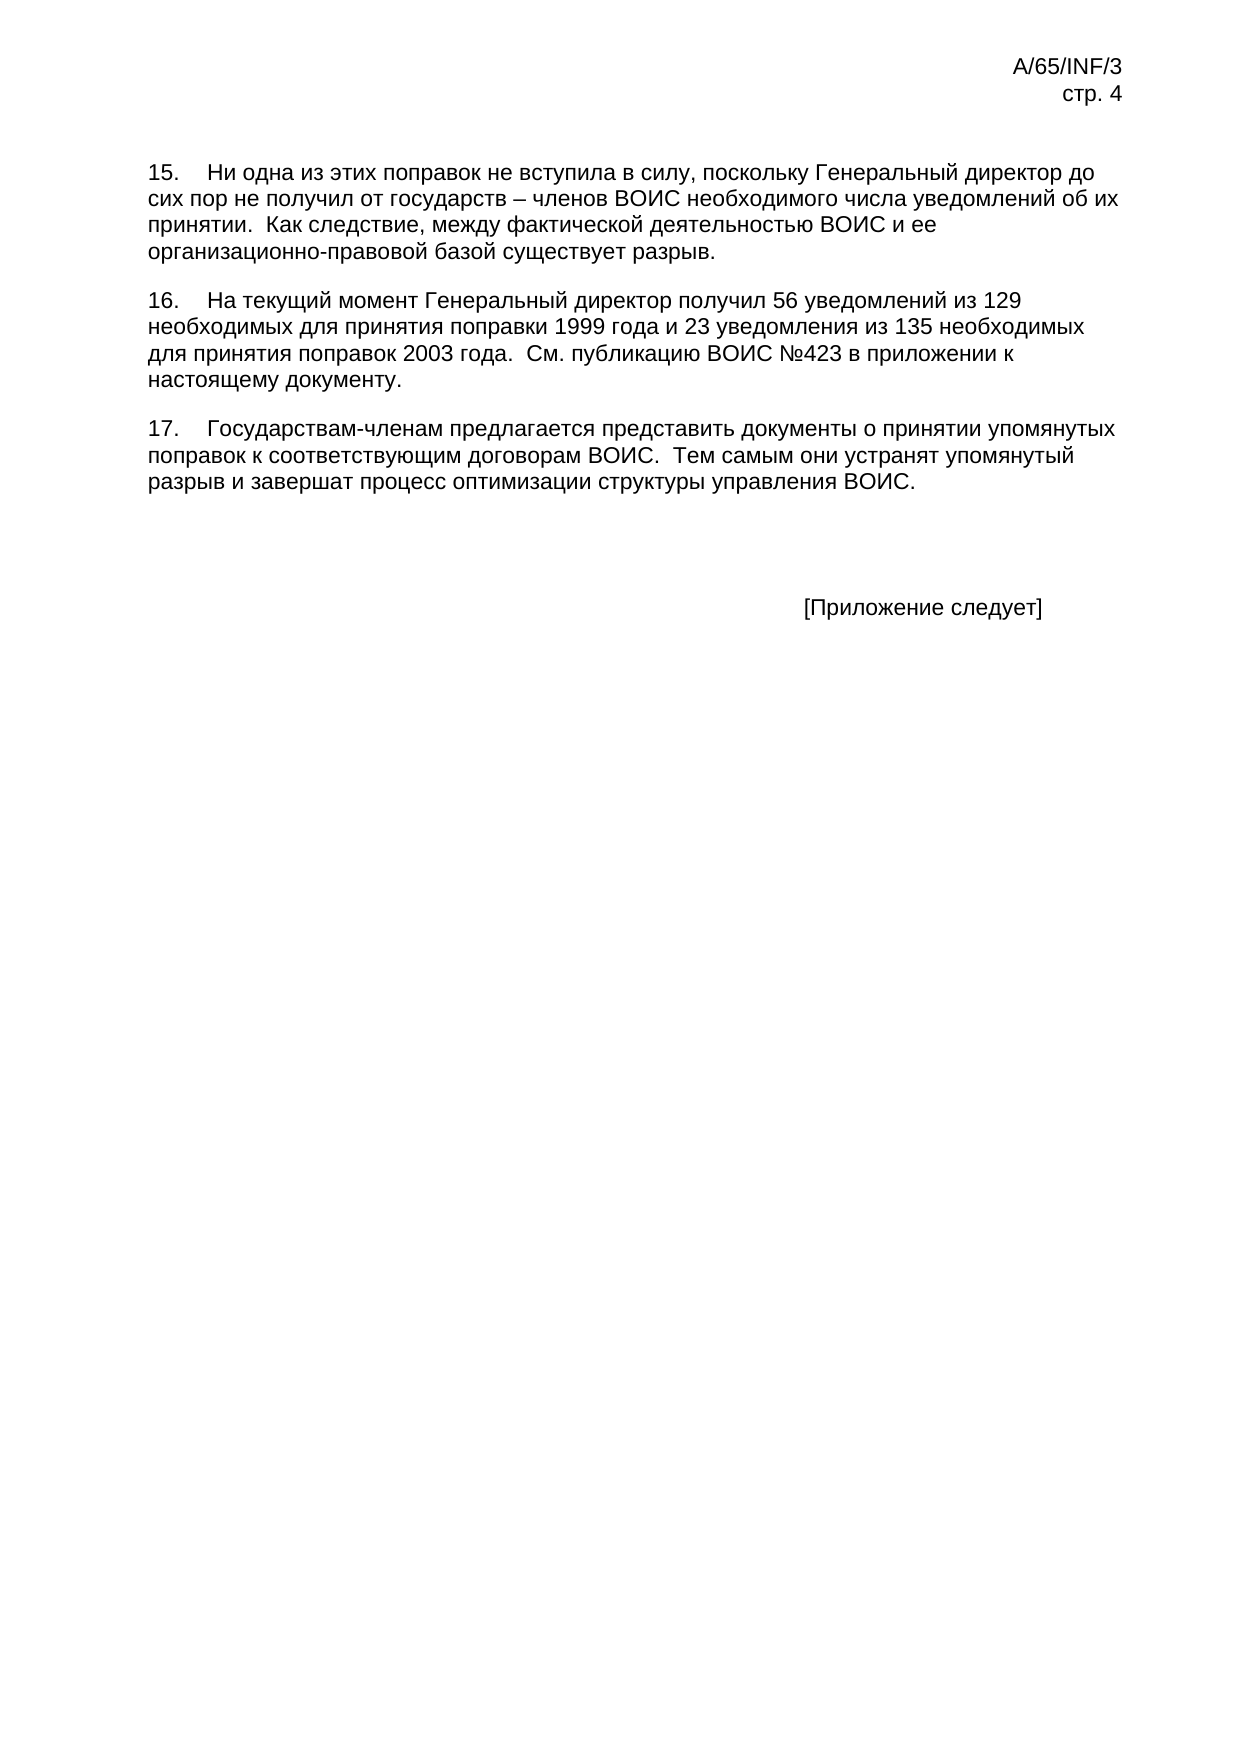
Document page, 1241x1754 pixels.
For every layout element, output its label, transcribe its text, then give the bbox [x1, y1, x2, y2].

list Государствам-членам предлагается представить документы о принятии упомянутых поправок к соответствующим договорам ВОИС. Тем самым они устранят упомянутый разрыв и завершат процесс оптимизации структуры управления ВОИС. [148, 415, 1122, 494]
list На текущий момент Генеральный директор получил 56 уведомлений из 129 необходимых для принятия поправки 1999 года и 23 уведомления из 135 необходимых для принятия поправок 2003 года. См. публикацию ВОИС №423 в приложении к настоящему документу. [148, 287, 1122, 392]
list Ни одна из этих поправок не вступила в силу, поскольку Генеральный директор до сих пор не получил от государств – членов ВОИС необходимого числа уведомлений об их принятии. Как следствие, между фактической деятельностью ВОИС и ее организационно-правовой базой существует разрыв. [148, 158, 1122, 264]
text [Приложение следует] [724, 594, 1122, 621]
